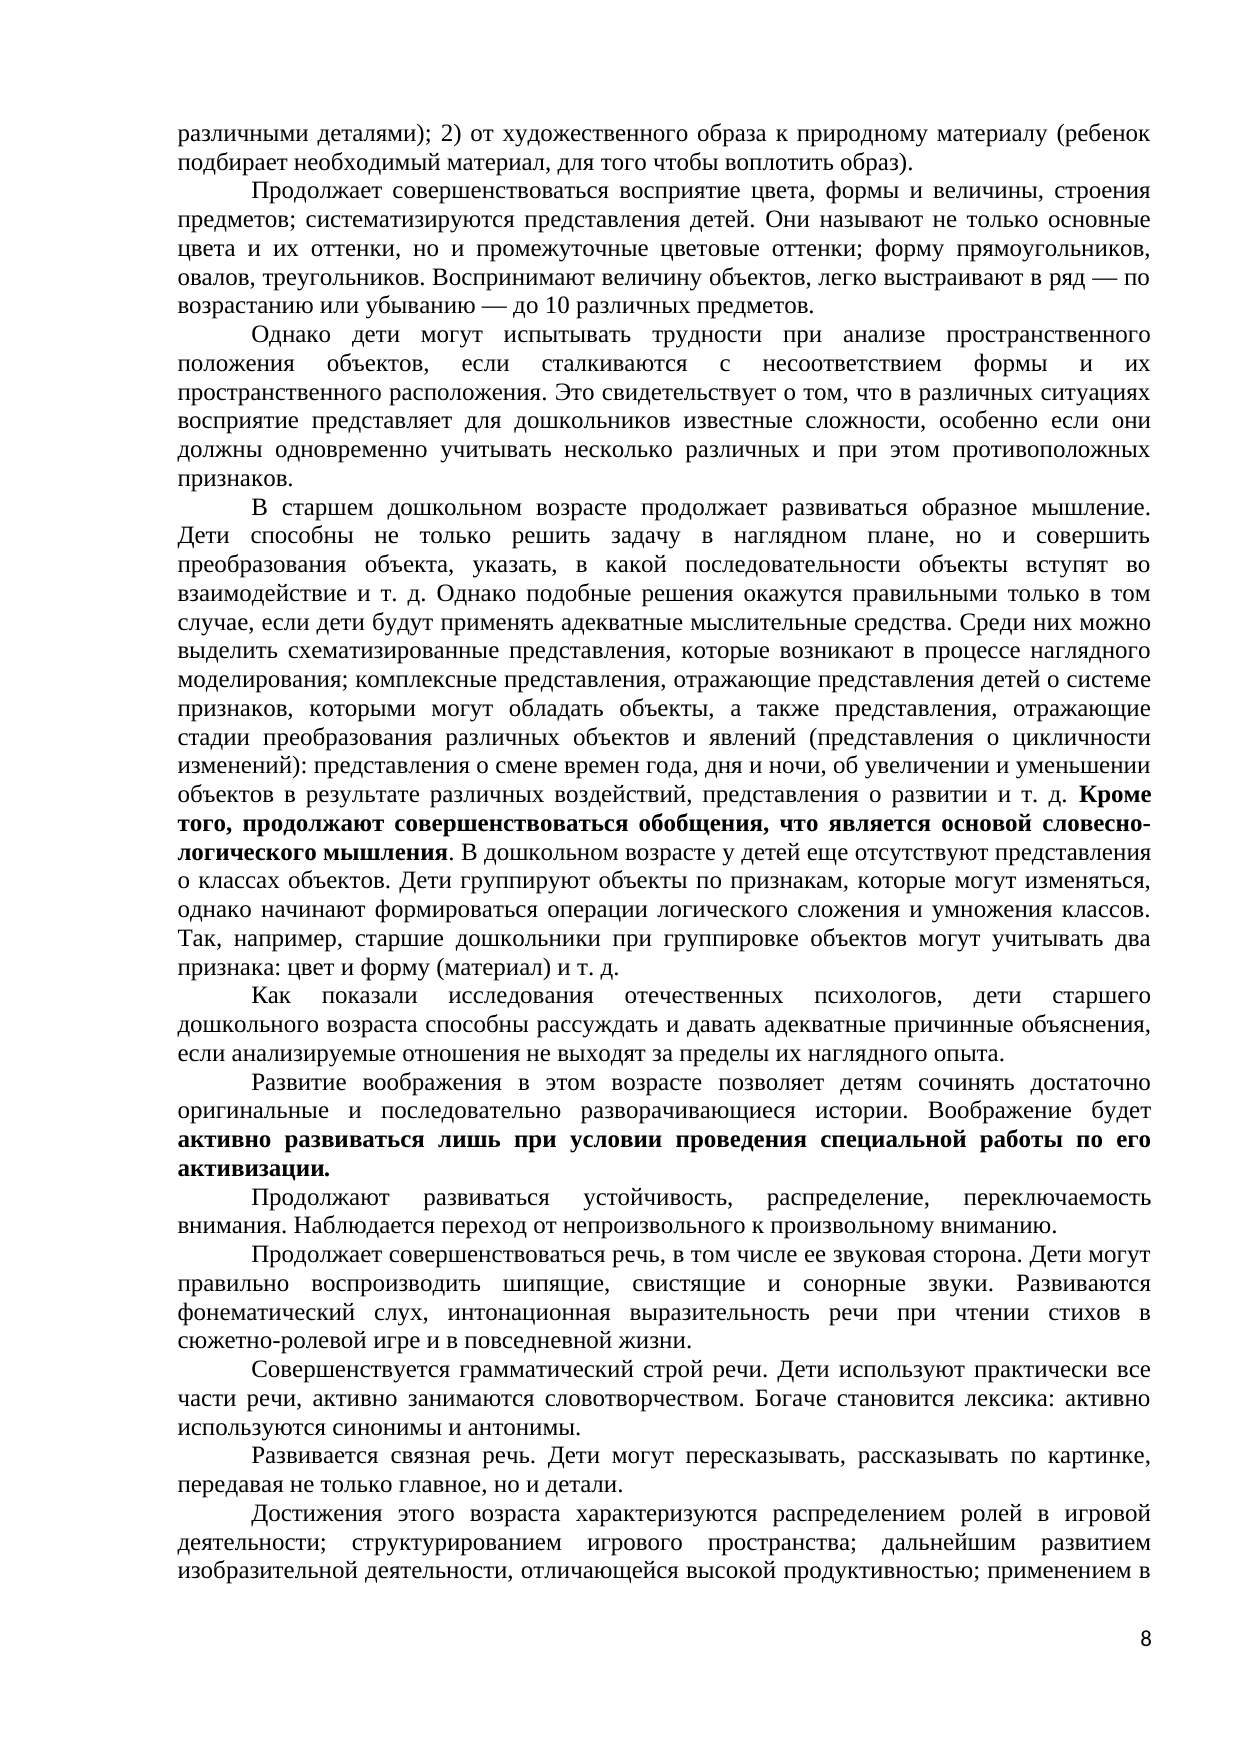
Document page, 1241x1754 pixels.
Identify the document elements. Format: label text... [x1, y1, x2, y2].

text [177, 118, 1152, 176]
text Продолжает совершенствоваться речь, в том числе ее звуковая сторона. Дети могут правильно воспроизводить шипящие, свистящие и сонорные звуки. Развиваются фонематический слух, интонационная выразительность речи при чтении стихов в сюжетно-ролевой игре и в повседневной жизни. [177, 1239, 1152, 1354]
text Развитие воображения в этом возрасте позволяет детям сочинять достаточно оригинальные и последовательно разворачивающиеся истории. Воображение будет активно развиваться лишь при условии проведения специальной работы по его активизации. [177, 1067, 1152, 1182]
text Продолжают развиваться устойчивость, распределение, переключаемость внимания. Наблюдается переход от непроизвольного к произвольному вниманию. [177, 1182, 1152, 1239]
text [177, 1498, 1152, 1584]
text Совершенствуется грамматический строй речи. Дети используют практически все части речи, активно занимаются словотворчеством. Богаче становится лексика: активно используются синонимы и антонимы. [177, 1354, 1152, 1441]
text В старшем дошкольном возрасте продолжает развиваться образное мышление. Дети способны не только решить задачу в наглядном плане, но и совершить преобразования объекта, указать, в какой последовательности объекты вступят во взаимодействие и т. д. Однако подобные решения окажутся правильными только в том случае, если дети будут применять адекватные мыслительные средства. Среди них можно выделить схематизированные представления, которые возникают в процессе наглядного моделирования; комплексные представления, отражающие представления детей о системе признаков, которыми могут обладать объекты, а также представления, отражающие стадии преобразования различных объектов и явлений (представления о цикличности изменений): представления о смене времен года, дня и ночи, об увеличении и уменьшении объектов в результате различных воздействий, представления о развитии и т. д. Кроме того, продолжают совершенствоваться обобщения, что является основой словесно-логического мышления. В дошкольном возрасте у детей еще отсутствуют представления о классах объектов. Дети группируют объекты по признакам, которые могут изменяться, однако начинают формироваться операции логического сложения и умножения классов. Так, например, старшие дошкольники при группировке объектов могут учитывать два признака: цвет и форму (материал) и т. д. [177, 492, 1152, 981]
text Как показали исследования отечественных психологов, дети старшего дошкольного возраста способны рассуждать и давать адекватные причинные объяснения, если анализируемые отношения не выходят за пределы их наглядного опыта. [177, 981, 1152, 1067]
text Продолжает совершенствоваться восприятие цвета, формы и величины, строения предметов; систематизируются представления детей. Они называют не только основные цвета и их оттенки, но и промежуточные цветовые оттенки; форму прямоугольников, овалов, треугольников. Воспринимают величину объектов, легко выстраивают в ряд — по возрастанию или убыванию — до 10 различных предметов. [177, 176, 1152, 319]
text Развивается связная речь. Дети могут пересказывать, рассказывать по картинке, передавая не только главное, но и детали. [177, 1441, 1152, 1498]
text Однако дети могут испытывать трудности при анализе пространственного положения объектов, если сталкиваются с несоответствием формы и их пространственного расположения. Это свидетельствует о том, что в различных ситуациях восприятие представляет для дошкольников известные сложности, особенно если они должны одновременно учитывать несколько различных и при этом противоположных признаков. [177, 319, 1152, 492]
